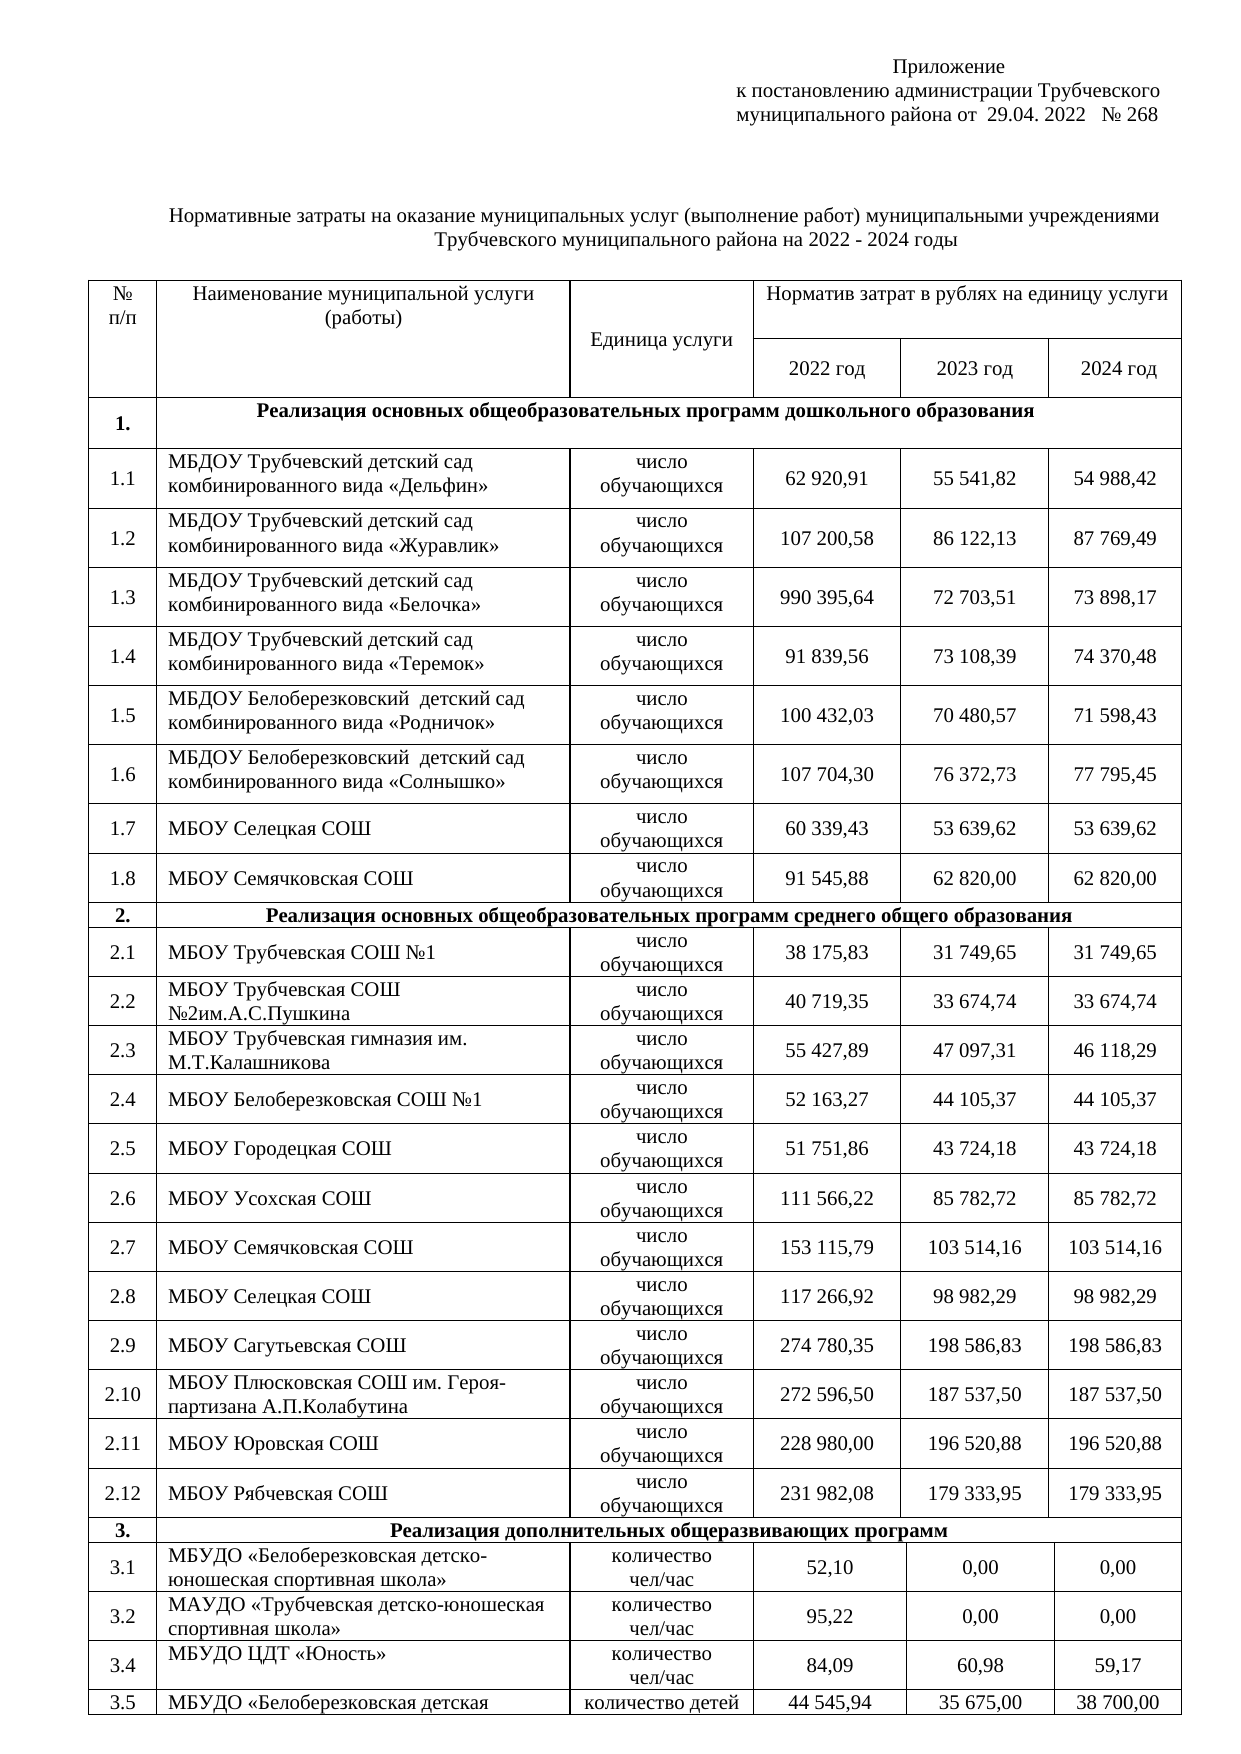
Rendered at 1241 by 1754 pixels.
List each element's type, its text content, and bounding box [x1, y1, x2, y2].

table_cell 2.12 [89, 1469, 156, 1517]
table_cell 228 980,00 [754, 1419, 900, 1467]
table_cell 196 520,88 [1049, 1419, 1181, 1467]
table_cell 71 598,43 [1049, 686, 1181, 744]
table_cell число обучающихся [571, 1124, 753, 1172]
table_cell 3.5 [89, 1690, 156, 1714]
table_cell 2024 год [1049, 339, 1181, 397]
table_cell МБОУ Селецкая СОШ [157, 1272, 569, 1320]
table_cell 55 427,89 [754, 1026, 900, 1074]
table_cell число обучающихся [571, 1469, 753, 1517]
table_header Норматив затрат в рублях на единицу услуги [754, 281, 1181, 338]
table_cell 72 703,51 [901, 568, 1048, 626]
table_cell 117 266,92 [754, 1272, 900, 1320]
table_cell МБОУ Усохская СОШ [157, 1174, 569, 1222]
table_cell 85 782,72 [901, 1174, 1048, 1222]
table_cell 2.3 [89, 1026, 156, 1074]
table_cell 274 780,35 [754, 1321, 900, 1369]
table_cell 2.1 [89, 928, 156, 976]
table_cell 0,00 [907, 1592, 1054, 1640]
table_cell 198 586,83 [901, 1321, 1048, 1369]
table_cell 31 749,65 [1049, 928, 1181, 976]
table_cell 103 514,16 [1049, 1223, 1181, 1271]
table_cell 179 333,95 [1049, 1469, 1181, 1517]
table_cell 3.2 [89, 1592, 156, 1640]
table_cell 38 700,00 [1055, 1690, 1181, 1714]
table_cell 73 108,39 [901, 627, 1048, 685]
table_cell 40 719,35 [754, 977, 900, 1025]
table_cell МБОУ Рябчевская СОШ [157, 1469, 569, 1517]
table_cell 1.7 [89, 804, 156, 852]
table_cell 2.11 [89, 1419, 156, 1467]
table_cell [157, 1592, 569, 1640]
table_cell количество чел/час [571, 1543, 753, 1591]
table_cell 179 333,95 [901, 1469, 1048, 1517]
table_cell 198 586,83 [1049, 1321, 1181, 1369]
table_cell 46 118,29 [1049, 1026, 1181, 1074]
table_cell число обучающихся [571, 686, 753, 744]
table_cell 107 704,30 [754, 745, 900, 803]
table_cell число обучающихся [571, 977, 753, 1025]
table_cell 231 982,08 [754, 1469, 900, 1517]
table_cell число обучающихся [571, 627, 753, 685]
table_cell число обучающихся [571, 1174, 753, 1222]
table_cell 1.3 [89, 568, 156, 626]
text Трубчевского муниципального района на 2022 - 2024 годы [148, 227, 1181, 251]
table_cell 35 675,00 [907, 1690, 1054, 1714]
table_cell число обучающихся [571, 1321, 753, 1369]
table_cell 84,09 [754, 1641, 906, 1689]
table_cell 38 175,83 [754, 928, 900, 976]
table_cell 60 339,43 [754, 804, 900, 852]
table_cell число обучающихся [571, 1075, 753, 1123]
table_cell МБДОУ Белоберезковский детский сад комбинированного вида «Солнышко» [157, 745, 569, 803]
table_cell МБДОУ Трубчевский детский сад комбинированного вида «Теремок» [157, 627, 569, 685]
table_cell МБОУ Плюсковская СОШ им. Героя-партизана А.П.Колабутина [157, 1370, 569, 1418]
table_cell 62 920,91 [754, 449, 900, 507]
table_cell 86 122,13 [901, 509, 1048, 567]
table_cell 3.4 [89, 1641, 156, 1689]
table_cell 153 115,79 [754, 1223, 900, 1271]
table_cell 51 751,86 [754, 1124, 900, 1172]
table_cell 59,17 [1055, 1641, 1181, 1689]
table_cell 2.2 [89, 977, 156, 1025]
table_cell 187 537,50 [901, 1370, 1048, 1418]
table_cell 3. [89, 1518, 156, 1542]
table_cell МБОУ Трубчевская СОШ №1 [157, 928, 569, 976]
table_cell 990 395,64 [754, 568, 900, 626]
table_cell 2.9 [89, 1321, 156, 1369]
table_cell 107 200,58 [754, 509, 900, 567]
table_cell 33 674,74 [901, 977, 1048, 1025]
table_cell 62 820,00 [901, 854, 1048, 902]
table_cell 2.4 [89, 1075, 156, 1123]
text Нормативные затраты на оказание муниципальных услуг (выполнение работ) муниципальными учреждениями [148, 203, 1181, 227]
table_cell 53 639,62 [1049, 804, 1181, 852]
table_cell МБОУ Селецкая СОШ [157, 804, 569, 852]
table_cell 87 769,49 [1049, 509, 1181, 567]
table_cell Реализация основных общеобразовательных программ дошкольного образования [157, 398, 1181, 448]
table_cell МБДОУ Трубчевский детский сад комбинированного вида «Белочка» [157, 568, 569, 626]
table_cell 54 988,42 [1049, 449, 1181, 507]
table_cell 1. [89, 398, 156, 448]
table_cell 98 982,29 [1049, 1272, 1181, 1320]
table_cell 2.8 [89, 1272, 156, 1320]
table_cell 111 566,22 [754, 1174, 900, 1222]
table_cell МБОУ Трубчевская СОШ №2им.А.С.Пушкина [157, 977, 569, 1025]
table_cell число обучающихся [571, 1223, 753, 1271]
table_cell 91 839,56 [754, 627, 900, 685]
table_cell число обучающихся [571, 568, 753, 626]
table_cell 73 898,17 [1049, 568, 1181, 626]
table_cell количество чел/час [571, 1641, 753, 1689]
table_header Наименование муниципальной услуги (работы) [157, 281, 569, 397]
table_cell 85 782,72 [1049, 1174, 1181, 1222]
table_cell 55 541,82 [901, 449, 1048, 507]
table_cell 70 480,57 [901, 686, 1048, 744]
table_cell 2023 год [901, 339, 1048, 397]
table_cell число обучающихся [571, 1370, 753, 1418]
table_cell Реализация основных общеобразовательных программ среднего общего образования [157, 903, 1181, 927]
table_cell 187 537,50 [1049, 1370, 1181, 1418]
table_cell 2. [89, 903, 156, 927]
table_cell 44 105,37 [1049, 1075, 1181, 1123]
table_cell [157, 1543, 569, 1591]
table_cell 33 674,74 [1049, 977, 1181, 1025]
table_cell МБОУ Сагутьевская СОШ [157, 1321, 569, 1369]
table_cell 0,00 [1055, 1543, 1181, 1591]
table_cell 44 545,94 [754, 1690, 906, 1714]
table_cell 47 097,31 [901, 1026, 1048, 1074]
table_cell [157, 1690, 569, 1714]
table_cell 2022 год [754, 339, 900, 397]
table_cell Реализация дополнительных общеразвивающих программ [157, 1518, 1181, 1542]
table_cell количество чел/час [571, 1592, 753, 1640]
table_cell число обучающихся [571, 745, 753, 803]
table_cell МБОУ Городецкая СОШ [157, 1124, 569, 1172]
table_cell число обучающихся [571, 804, 753, 852]
table_cell 2.5 [89, 1124, 156, 1172]
table_cell 272 596,50 [754, 1370, 900, 1418]
table_cell число обучающихся [571, 449, 753, 507]
table_cell число обучающихся [571, 854, 753, 902]
table_cell 95,22 [754, 1592, 906, 1640]
table_cell 62 820,00 [1049, 854, 1181, 902]
table_cell 43 724,18 [1049, 1124, 1181, 1172]
table_cell 60,98 [907, 1641, 1054, 1689]
table_cell МБДОУ Белоберезковский детский сад комбинированного вида «Родничок» [157, 686, 569, 744]
table_header Единица услуги [571, 281, 753, 397]
table_cell число обучающихся [571, 509, 753, 567]
table_cell 1.2 [89, 509, 156, 567]
table_cell МБУДО ЦДТ «Юность» [157, 1641, 569, 1689]
table_cell МБДОУ Трубчевский детский сад комбинированного вида «Журавлик» [157, 509, 569, 567]
table_cell число обучающихся [571, 1026, 753, 1074]
table_cell МБОУ Семячковская СОШ [157, 854, 569, 902]
table_cell 1.8 [89, 854, 156, 902]
table_cell МБОУ Белоберезковская СОШ №1 [157, 1075, 569, 1123]
table_cell 98 982,29 [901, 1272, 1048, 1320]
table_header № п/п [89, 281, 156, 397]
table_cell 1.5 [89, 686, 156, 744]
table_cell 1.6 [89, 745, 156, 803]
table_cell 52,10 [754, 1543, 906, 1591]
table_cell 103 514,16 [901, 1223, 1048, 1271]
table_cell 52 163,27 [754, 1075, 900, 1123]
table_cell МБОУ Трубчевская гимназия им. М.Т.Калашникова [157, 1026, 569, 1074]
table_cell 44 105,37 [901, 1075, 1048, 1123]
table_cell 53 639,62 [901, 804, 1048, 852]
table_cell МБДОУ Трубчевский детский сад комбинированного вида «Дельфин» [157, 449, 569, 507]
table_cell 0,00 [1055, 1592, 1181, 1640]
table_cell 91 545,88 [754, 854, 900, 902]
table_cell МБОУ Семячковская СОШ [157, 1223, 569, 1271]
text к постановлению администрации Трубчевского [148, 78, 1181, 102]
table_cell 31 749,65 [901, 928, 1048, 976]
table_cell 1.1 [89, 449, 156, 507]
table_cell 77 795,45 [1049, 745, 1181, 803]
table_cell 2.7 [89, 1223, 156, 1271]
table_cell 0,00 [907, 1543, 1054, 1591]
table_cell 2.10 [89, 1370, 156, 1418]
table_cell число обучающихся [571, 1419, 753, 1467]
table_cell число обучающихся [571, 1272, 753, 1320]
text муниципального района от 29.04. 2022 № 268 [148, 102, 1181, 126]
table_cell 43 724,18 [901, 1124, 1048, 1172]
table_cell число обучающихся [571, 928, 753, 976]
text Приложение [148, 53, 1181, 78]
table_cell 196 520,88 [901, 1419, 1048, 1467]
table_cell 3.1 [89, 1543, 156, 1591]
table_cell 100 432,03 [754, 686, 900, 744]
table_cell МБОУ Юровская СОШ [157, 1419, 569, 1467]
table_cell 74 370,48 [1049, 627, 1181, 685]
table_cell 1.4 [89, 627, 156, 685]
table_cell 2.6 [89, 1174, 156, 1222]
table_cell 76 372,73 [901, 745, 1048, 803]
table_cell количество детей [571, 1690, 753, 1714]
